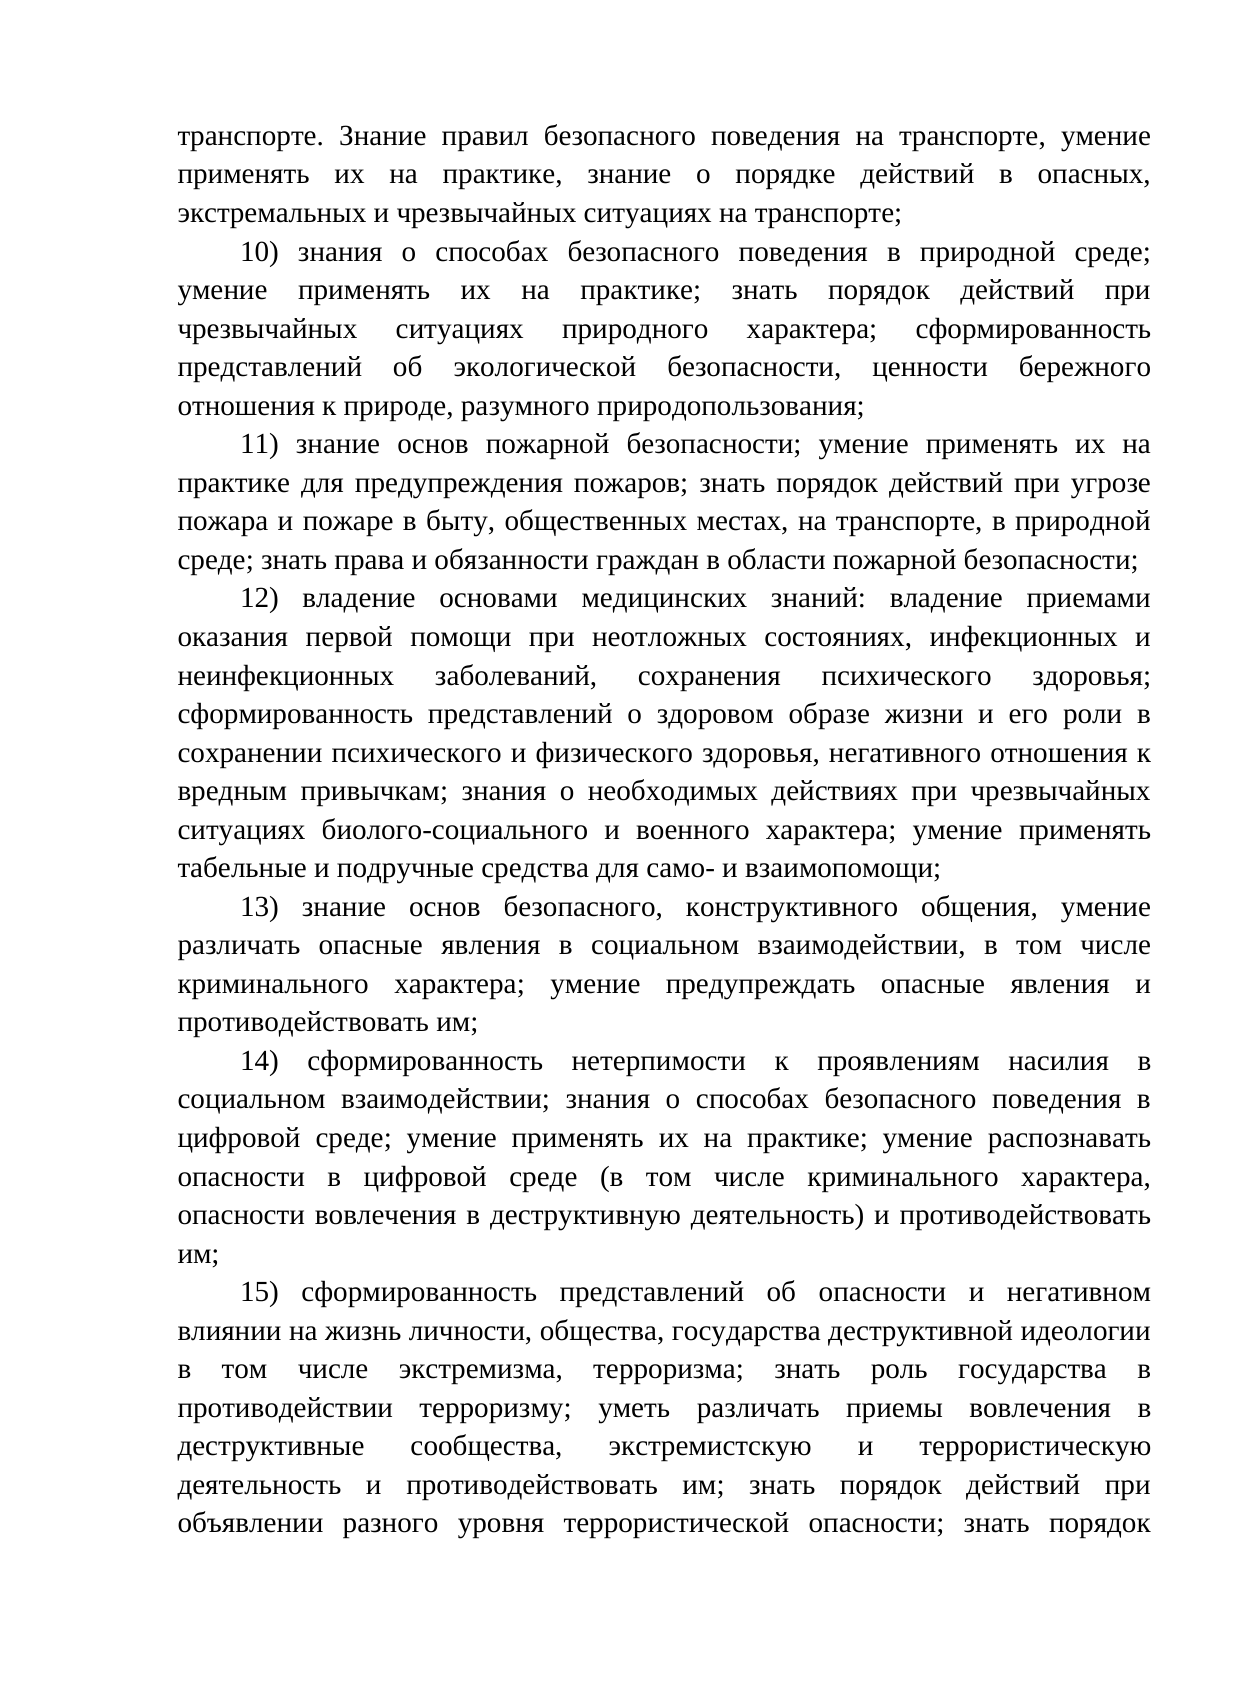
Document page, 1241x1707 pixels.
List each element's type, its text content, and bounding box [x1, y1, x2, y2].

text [177, 1274, 1152, 1539]
text 12) владение основами медицинских знаний: владение приемами оказания первой помощи при неотложных состояниях, инфекционных и неинфекционных заболеваний, сохранения психического здоровья; сформированность представлений о здоровом образе жизни и его роли в сохранении психического и физического здоровья, негативного отношения к вредным привычкам; знания о необходимых действиях при чрезвычайных ситуациях биолого-социального и военного характера; умение применять табельные и подручные средства для само- и взаимопомощи; [177, 581, 1152, 884]
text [177, 118, 1152, 229]
text 11) знание основ пожарной безопасности; умение применять их на практике для предупреждения пожаров; знать порядок действий при угрозе пожара и пожаре в быту, общественных местах, на транспорте, в природной среде; знать права и обязанности граждан в области пожарной безопасности; [177, 426, 1152, 576]
text 13) знание основ безопасного, конструктивного общения, умение различать опасные явления в социальном взаимодействии, в том числе криминального характера; умение предупреждать опасные явления и противодействовать им; [177, 889, 1152, 1038]
text 14) сформированность нетерпимости к проявлениям насилия в социальном взаимодействии; знания о способах безопасного поведения в цифровой среде; умение применять их на практике; умение распознавать опасности в цифровой среде (в том числе криминального характера, опасности вовлечения в деструктивную деятельность) и противодействовать им; [177, 1043, 1152, 1269]
text 10) знания о способах безопасного поведения в природной среде; умение применять их на практике; знать порядок действий при чрезвычайных ситуациях природного характера; сформированность представлений об экологической безопасности, ценности бережного отношения к природе, разумного природопользования; [177, 234, 1152, 421]
